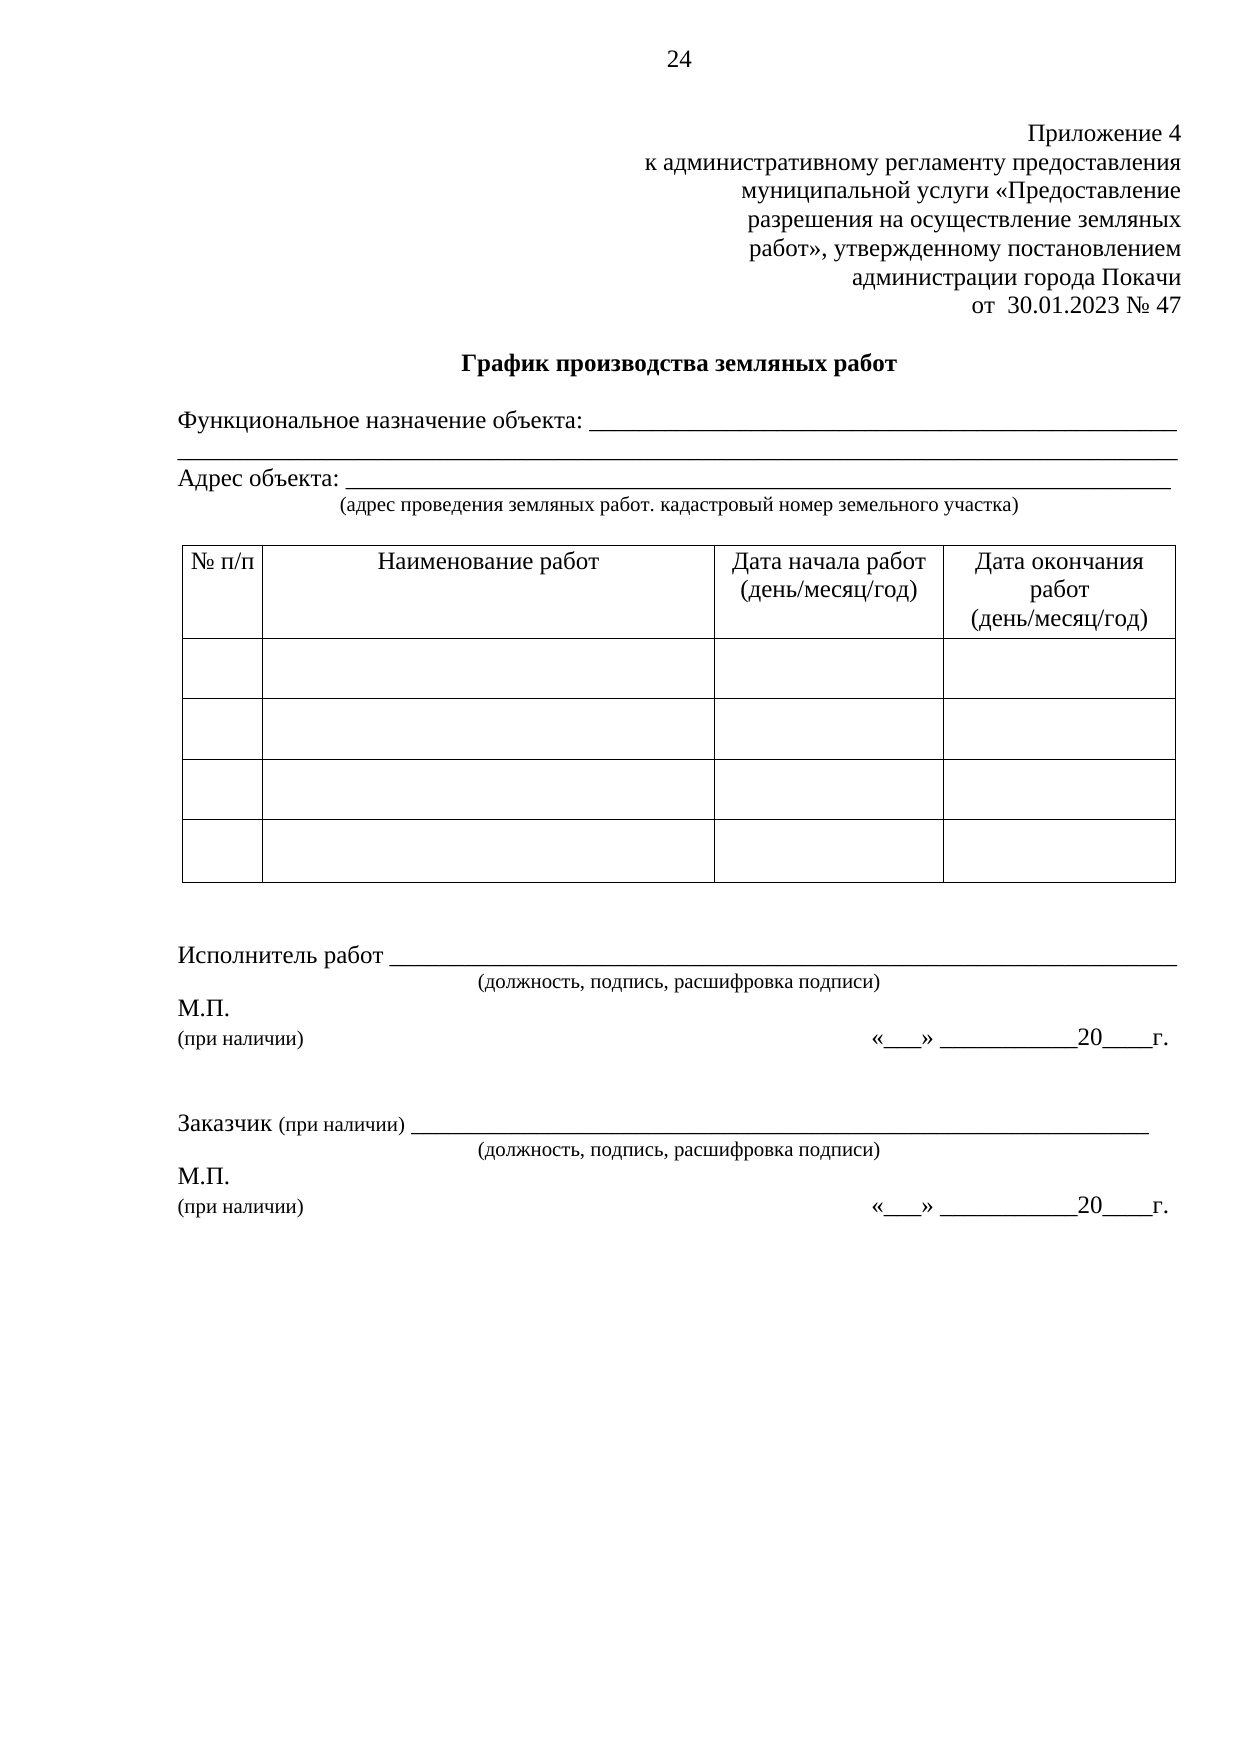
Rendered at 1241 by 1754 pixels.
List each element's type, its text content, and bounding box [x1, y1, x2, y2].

table_cell [944, 820, 1175, 882]
text (при наличии) «___» ___________20____г. [177, 1190, 1181, 1219]
text Заказчик (при наличии) ___________________________________________________________ [177, 1108, 1181, 1137]
table_cell [715, 699, 943, 759]
text (адрес проведения земляных работ. кадастровый номер земельного участка) [177, 492, 1181, 516]
text (должность, подпись, расшифровка подписи) [177, 1137, 1181, 1161]
text М.П. [177, 993, 1181, 1022]
table_cell [183, 760, 262, 819]
text Адрес объекта: __________________________________________________________________ [177, 463, 1181, 492]
table_cell [944, 699, 1175, 759]
table_cell [263, 760, 714, 819]
table_cell [715, 760, 943, 819]
table_header № п/п [183, 546, 262, 638]
text ________________________________________________________________________________ [177, 434, 1181, 463]
table_cell [263, 820, 714, 882]
table_cell [183, 820, 262, 882]
text Функциональное назначение объекта: _______________________________________________ [177, 406, 1181, 434]
table_cell [944, 639, 1175, 698]
table_header Дата начала работ (день/месяц/год) [715, 546, 943, 638]
table_cell [183, 639, 262, 698]
text М.П. [177, 1161, 1181, 1190]
list к административному регламенту предоставления муниципальной услуги «Предоставление разрешения на осуществление земляных работ», утвержденному постановлением администрации города Покачи [590, 147, 1181, 291]
table_header Дата окончания работ (день/месяц/год) [944, 546, 1175, 638]
table_cell [263, 639, 714, 698]
text График производства земляных работ [177, 348, 1181, 377]
list от 30.01.2023 № 47 [590, 291, 1181, 319]
text (должность, подпись, расшифровка подписи) [177, 969, 1181, 993]
table_cell [944, 760, 1175, 819]
table_cell [183, 699, 262, 759]
list Приложение 4 [590, 118, 1181, 147]
table_header Наименование работ [263, 546, 714, 638]
text (при наличии) «___» ___________20____г. [177, 1022, 1181, 1051]
table_cell [263, 699, 714, 759]
text Исполнитель работ _______________________________________________________________ [177, 941, 1181, 969]
table_cell [715, 820, 943, 882]
table_cell [715, 639, 943, 698]
